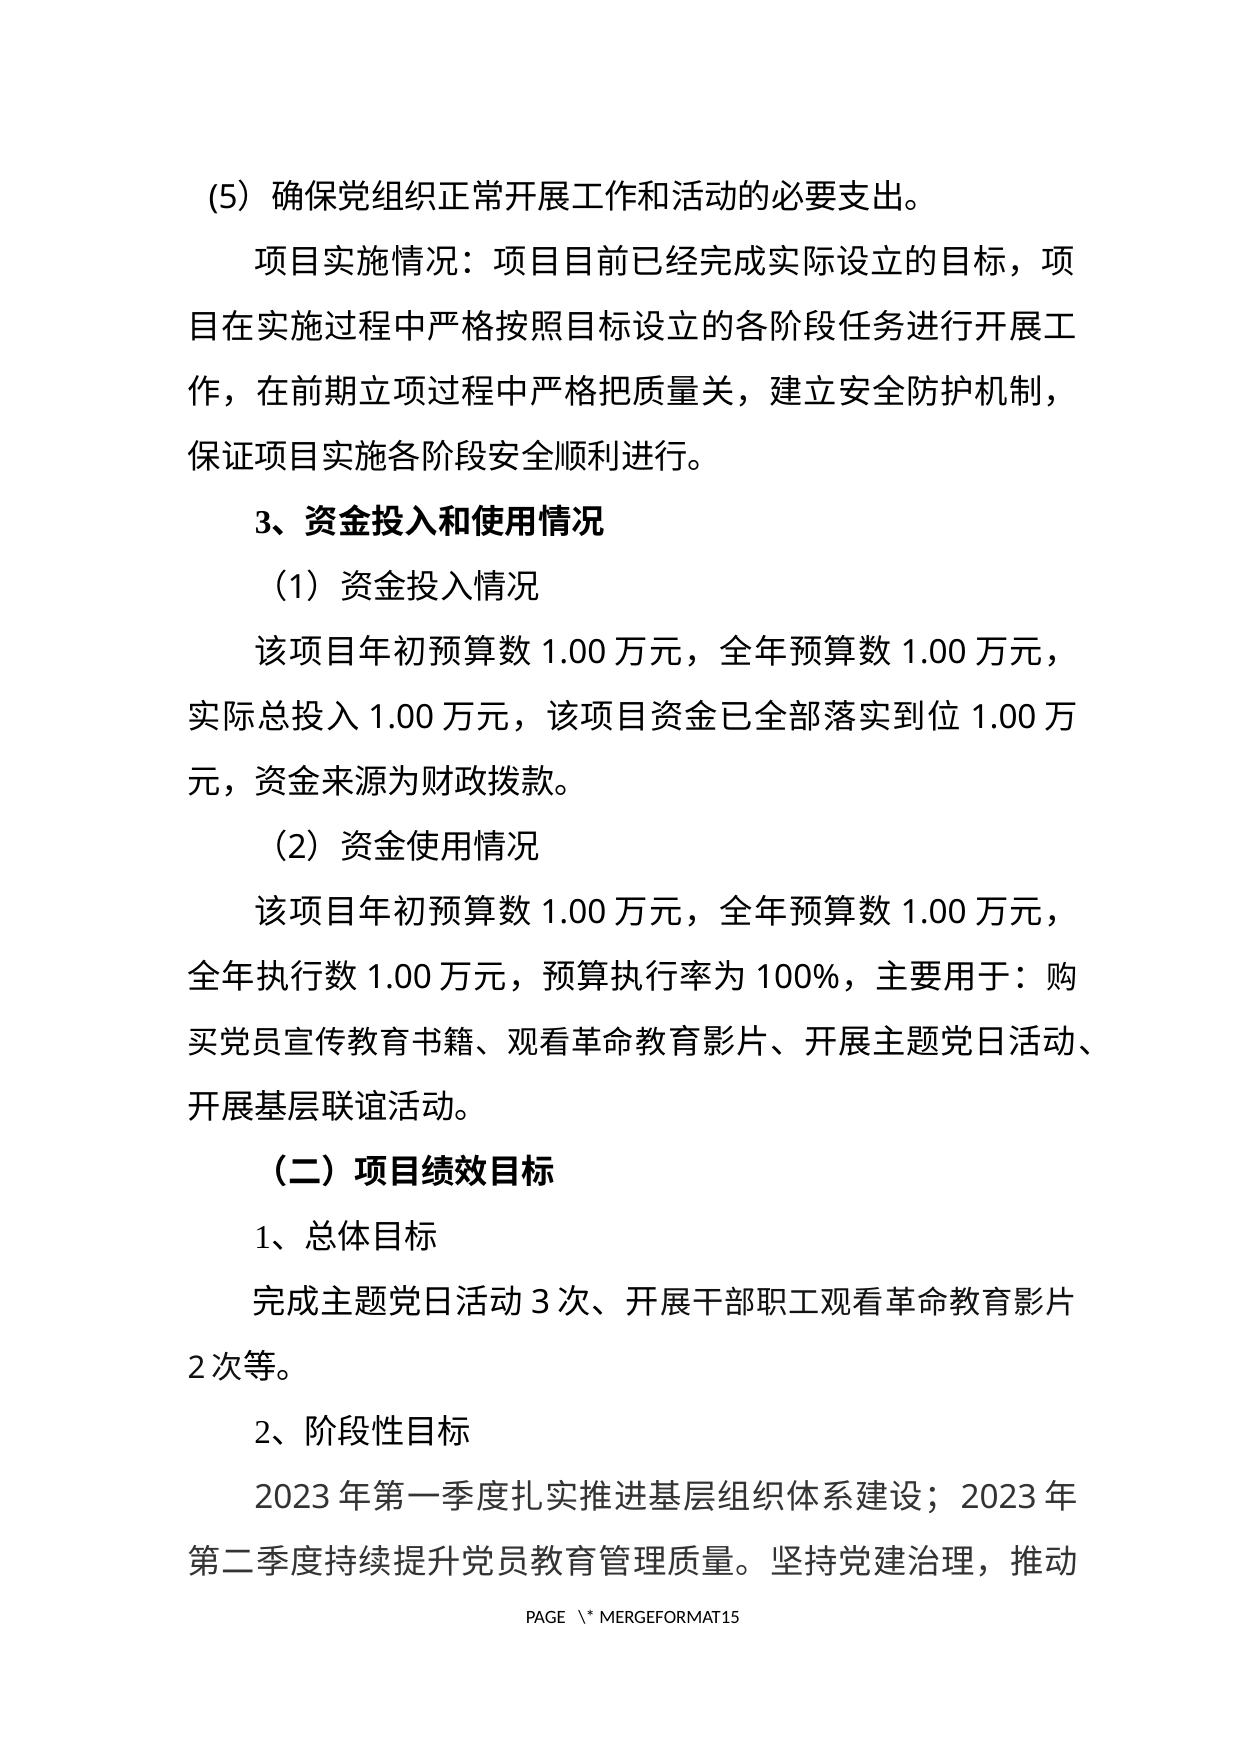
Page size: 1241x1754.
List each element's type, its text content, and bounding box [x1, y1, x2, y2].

text （1）资金投入情况 [187, 552, 1078, 617]
text (5）确保党组织正常开展工作和活动的必要支出。 [187, 162, 1078, 227]
text 项目实施情况：项目目前已经完成实际设立的目标，项目在实施过程中严格按照目标设立的各阶段任务进行开展工作，在前期立项过程中严格把质量关，建立安全防护机制，保证项目实施各阶段安全顺利进行。 [187, 227, 1078, 487]
text （二）项目绩效目标 [187, 1137, 1078, 1202]
text 该项目年初预算数1.00万元，全年预算数1.00万元，实际总投入1.00万元，该项目资金已全部落实到位1.00万元，资金来源为财政拨款。 [187, 617, 1078, 812]
text 3、资金投入和使用情况 [187, 487, 1078, 552]
text 该项目年初预算数1.00万元，全年预算数1.00万元，全年执行数1.00万元，预算执行率为100%，主要用于：购买党员宣传教育书籍、观看革命教育影片、开展主题党日活动、开展基层联谊活动。 [187, 877, 1078, 1137]
text 完成主题党日活动3次、开展干部职工观看革命教育影片2次等。 [187, 1267, 1078, 1397]
text 1、总体目标 [187, 1202, 1078, 1267]
text （2）资金使用情况 [187, 812, 1078, 877]
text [187, 1462, 1078, 1592]
list 阶段性目标 [187, 1397, 1078, 1462]
